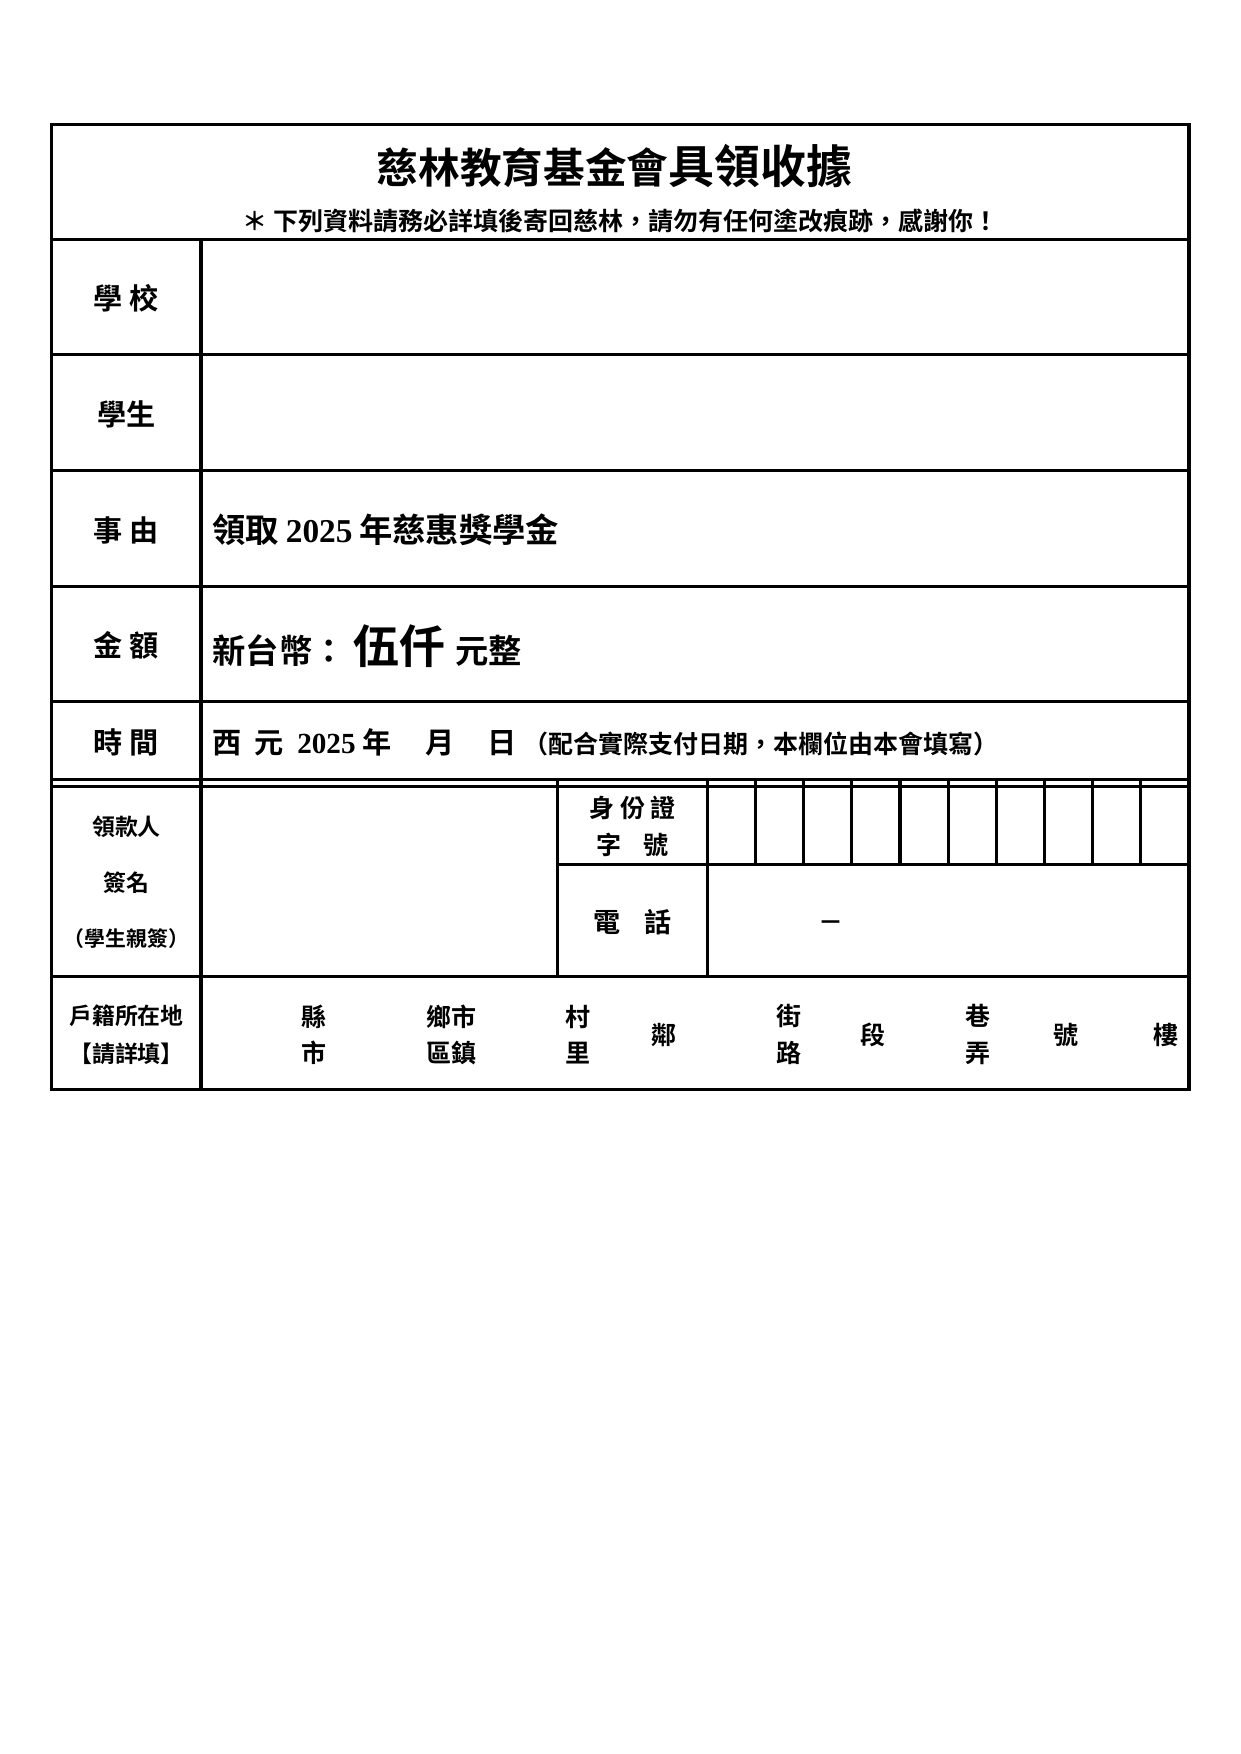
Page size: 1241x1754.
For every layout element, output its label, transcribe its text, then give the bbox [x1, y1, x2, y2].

table_cell [709, 781, 754, 785]
table_cell 學 校 [53, 241, 199, 353]
table_cell 街路 [688, 978, 810, 1088]
table_cell [902, 788, 947, 863]
table_cell [902, 781, 947, 785]
table_cell 樓 [1089, 978, 1187, 1088]
table_cell [950, 788, 995, 863]
table_cell 學生 [53, 356, 199, 469]
table_cell 西 元 2025 年 月 日 （配合實際支付日期，本欄位由本會填寫） [203, 703, 1187, 778]
table_cell 號 [1001, 978, 1089, 1088]
table_cell 新台幣： 伍仟 元整 [203, 588, 1187, 700]
table_cell － [709, 866, 1187, 975]
table_cell [757, 781, 802, 785]
table_cell [757, 788, 802, 863]
table_cell [709, 788, 754, 863]
table_cell [203, 356, 1187, 469]
table_cell [805, 781, 850, 785]
table_cell 電 話 [559, 866, 706, 975]
table_cell [998, 788, 1043, 863]
table_header 慈林教育基金會具領收據 ＊ 下列資料請務必詳填後寄回慈林，請勿有任何塗改痕跡，感謝你！ [53, 126, 1187, 238]
table_cell 事 由 [53, 472, 199, 584]
table_cell [805, 788, 850, 863]
table_cell [853, 781, 898, 785]
table_cell 段 [810, 978, 896, 1088]
table_cell [1094, 781, 1139, 785]
table_cell 巷 弄 [896, 978, 1001, 1088]
table_cell 領款人 簽名 （學生親簽） [53, 788, 199, 975]
table_cell 金 額 [53, 588, 199, 700]
table_cell 鄉市 區鎮 [333, 978, 488, 1088]
table_cell [203, 241, 1187, 353]
table_cell 鄰 [601, 978, 687, 1088]
table_cell 身 份 證 字 號 [559, 788, 706, 863]
table_cell [1142, 781, 1187, 785]
table_cell 縣 市 [203, 978, 332, 1088]
table_cell [1094, 788, 1139, 863]
table_cell [1046, 788, 1091, 863]
table_cell 戶籍所在地 【請詳填】 [53, 978, 199, 1088]
table_cell [853, 788, 898, 863]
table_cell 時 間 [53, 703, 199, 778]
table_cell [203, 781, 556, 785]
table_cell [998, 781, 1043, 785]
table_cell 領取2025年慈惠獎學金 [203, 472, 1187, 584]
table_cell 村 里 [488, 978, 601, 1088]
table_cell [203, 788, 556, 975]
table_cell [1142, 788, 1187, 863]
table_cell [1046, 781, 1091, 785]
table_cell [950, 781, 995, 785]
